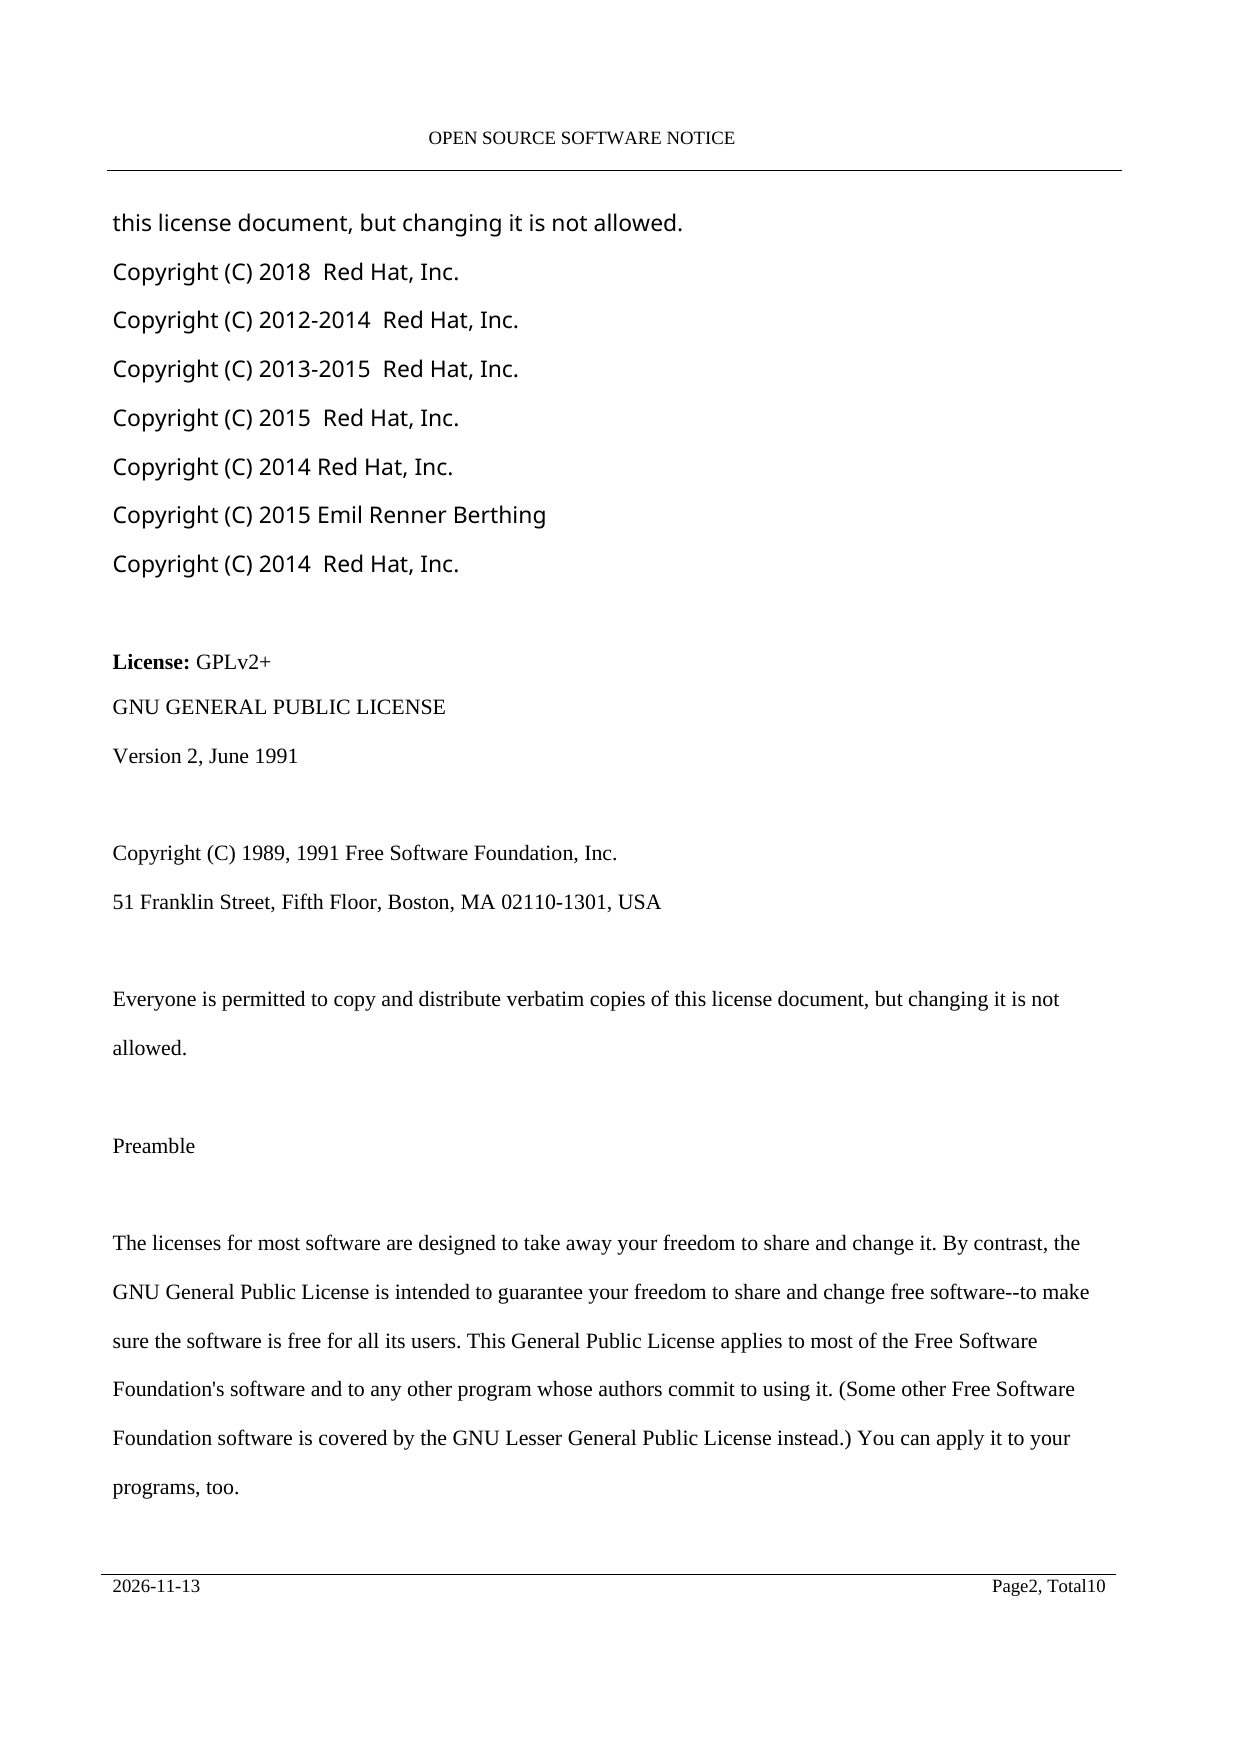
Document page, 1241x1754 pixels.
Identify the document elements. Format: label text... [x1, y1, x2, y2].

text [112, 690, 1128, 1503]
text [112, 206, 1128, 629]
text License: GPLv2+ [112, 645, 1128, 678]
